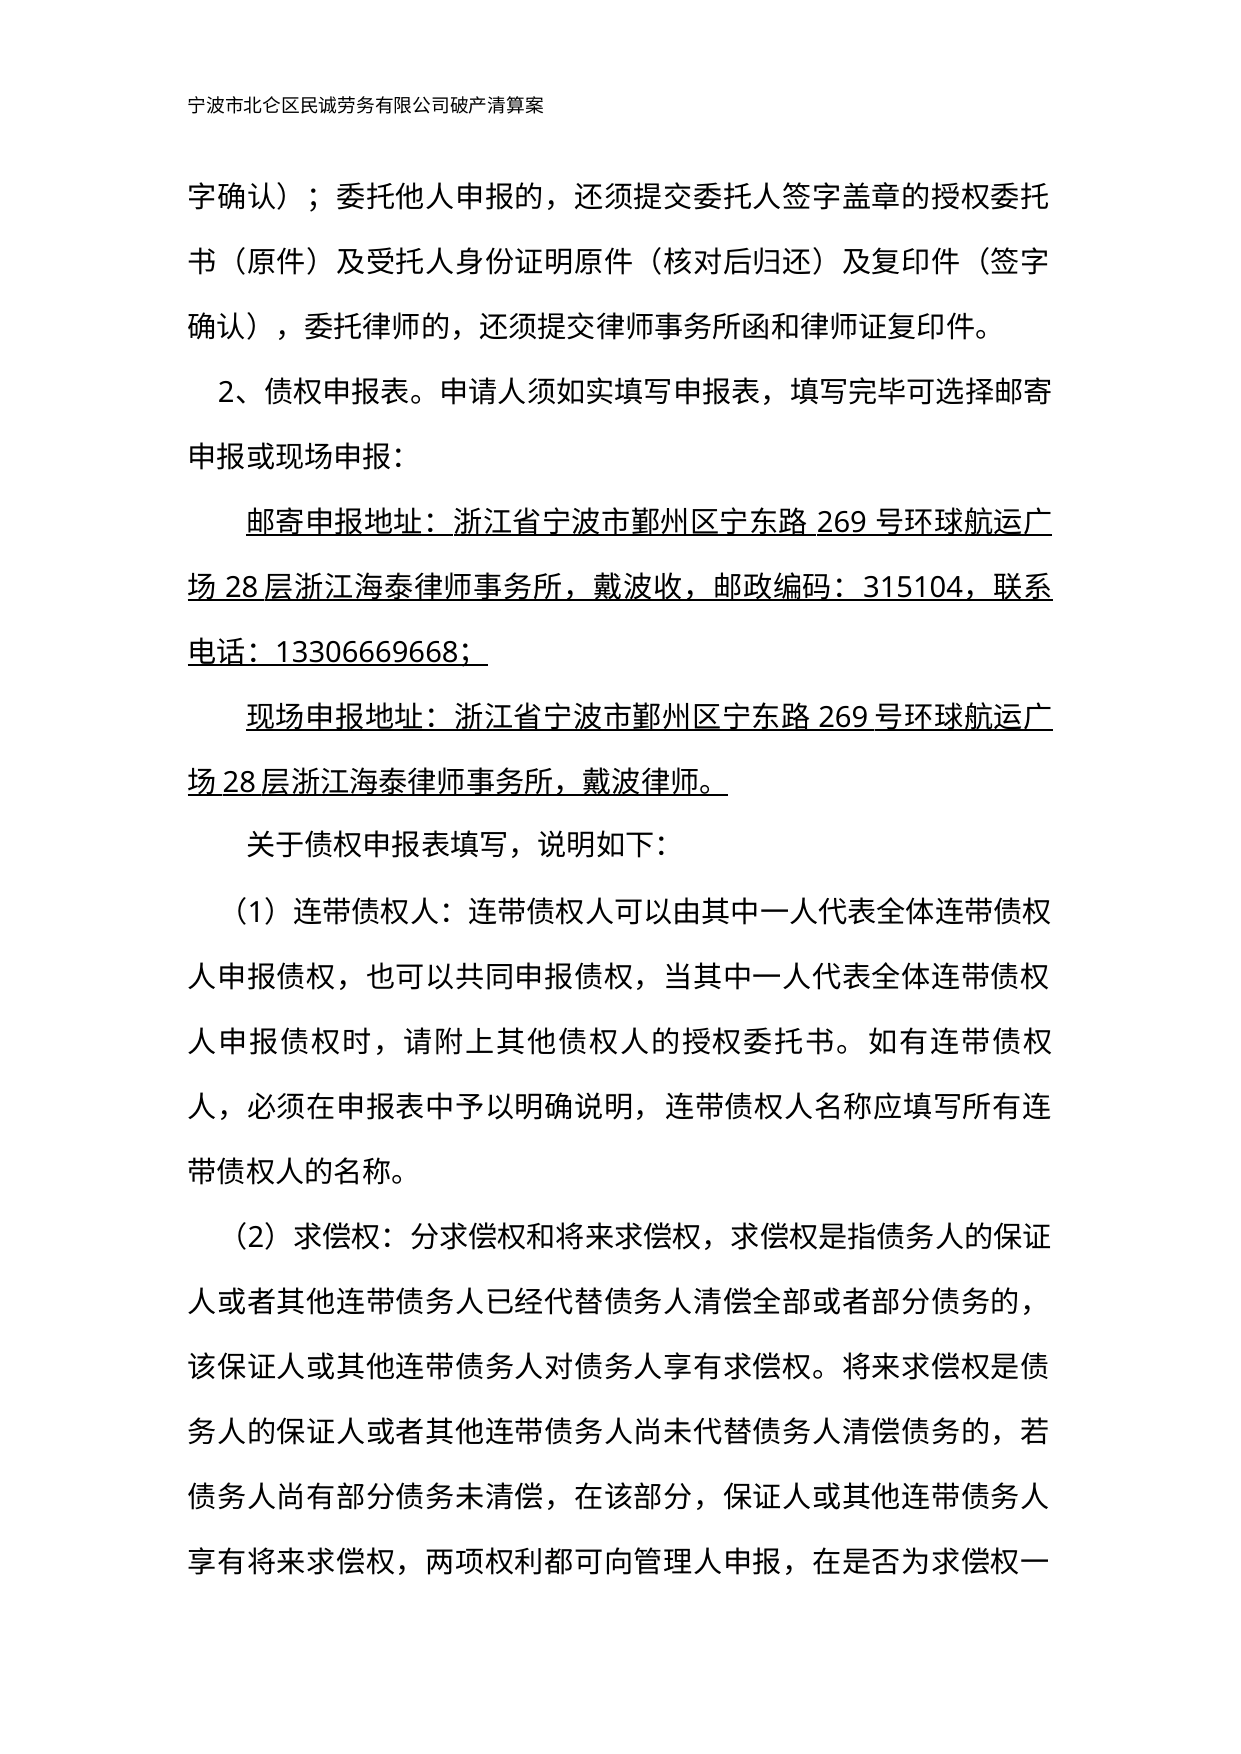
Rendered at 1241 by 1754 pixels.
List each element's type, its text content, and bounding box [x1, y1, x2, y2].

text 邮寄申报地址：浙江省宁波市鄞州区宁东路 269 号环球航运广场 28层浙江海泰律师事务所，戴波收，邮政编码：315104，联系电话：13306669668； [187, 600, 1053, 682]
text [187, 1202, 1053, 1592]
text 现场申报地址：浙江省宁波市鄞州区宁东路269号环球航运广场28层浙江海泰律师事务所，戴波律师。 [187, 682, 1053, 812]
text 关于债权申报表填写，说明如下： [187, 812, 1053, 877]
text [187, 162, 1053, 357]
text （1）连带债权人：连带债权人可以由其中一人代表全体连带债权人申报债权，也可以共同申报债权，当其中一人代表全体连带债权人申报债权时，请附上其他债权人的授权委托书。如有连带债权人，必须在申报表中予以明确说明，连带债权人名称应填写所有连带债权人的名称。 [187, 877, 1053, 1202]
text 邮寄申报地址：浙江省宁波市鄞州区宁东路 269 号环球航运广场 28层浙江海泰律师事务所，戴波收，邮政编码：315104，联系电话：13306669668； [187, 487, 1053, 599]
text 2、债权申报表。申请人须如实填写申报表，填写完毕可选择邮寄申报或现场申报： [187, 357, 1053, 487]
